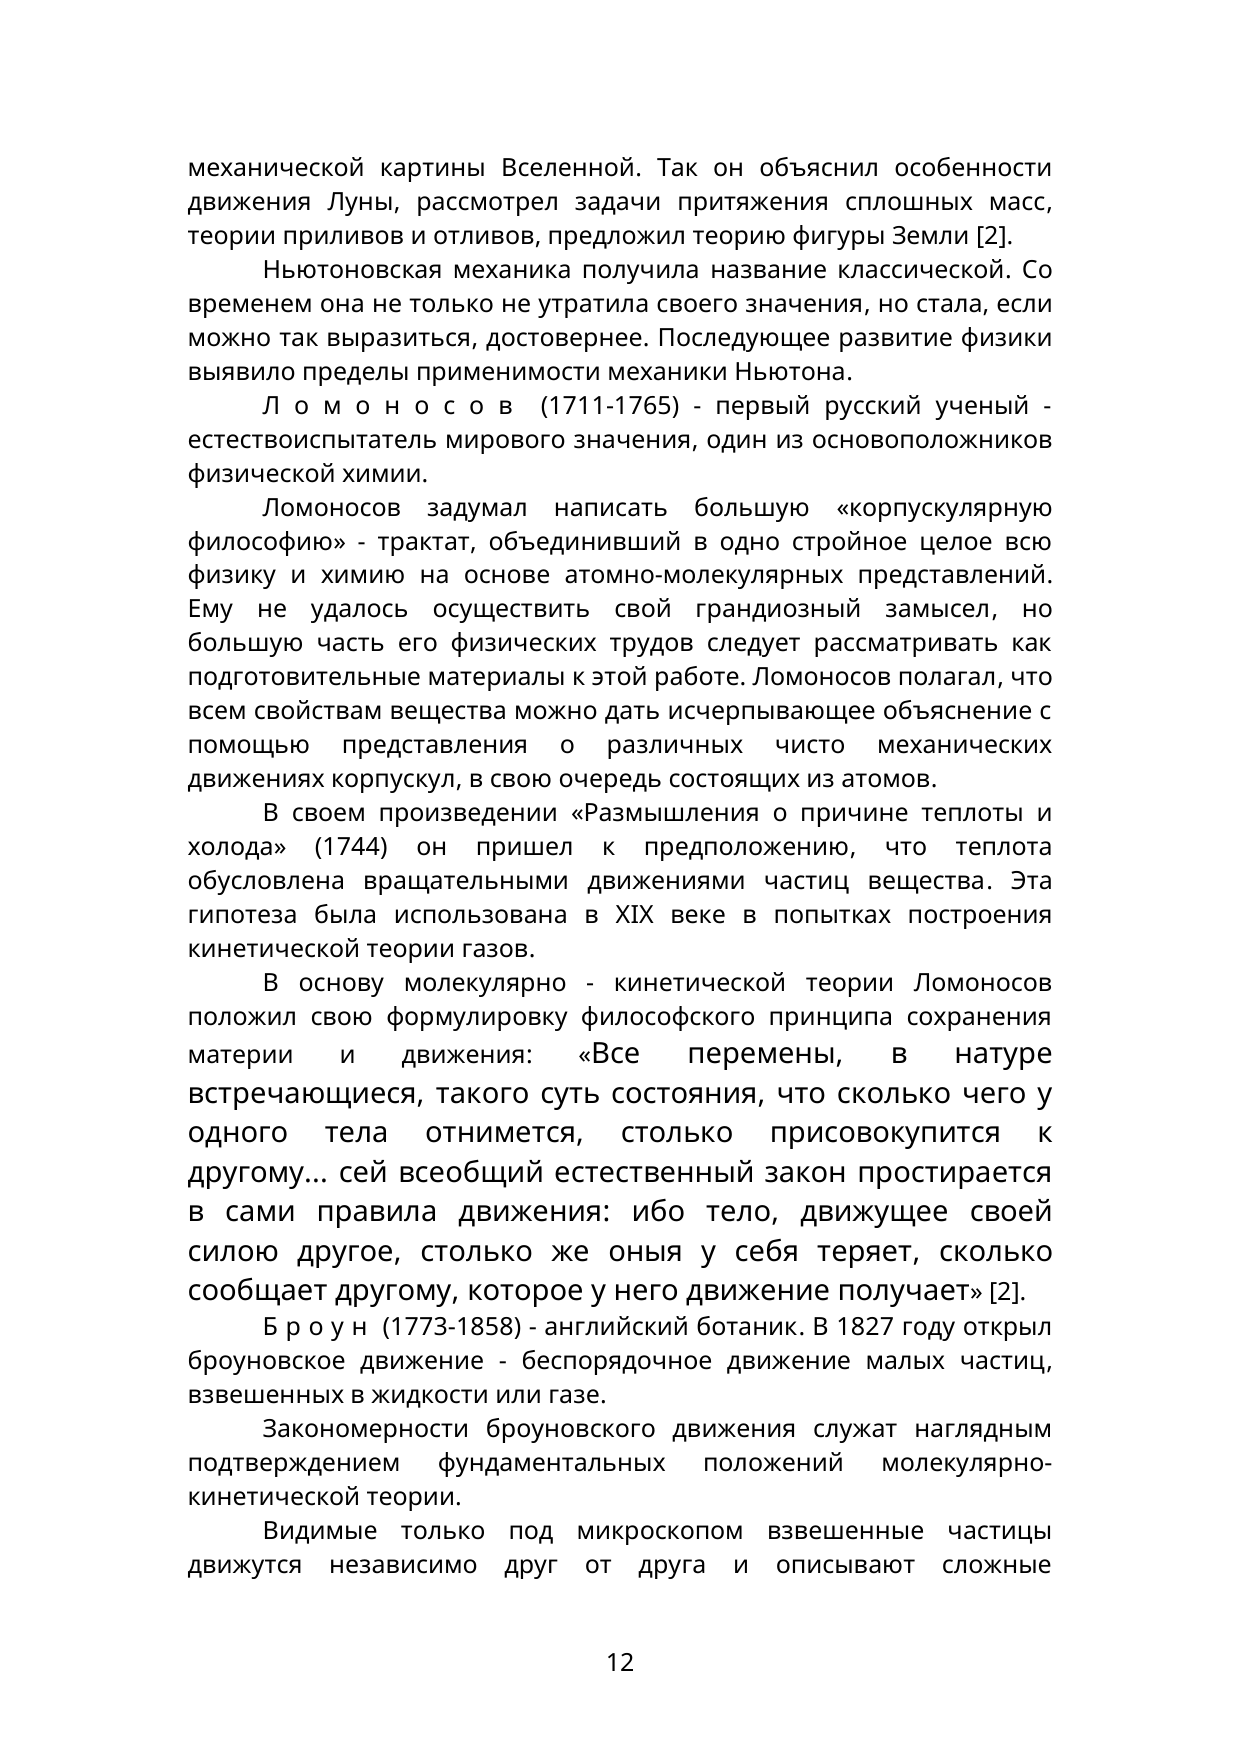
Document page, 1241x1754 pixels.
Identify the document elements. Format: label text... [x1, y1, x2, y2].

text Б р о у н (1773-1858) - английский ботаник. В 1827 году открыл броуновское движение - беспорядочное движение малых частиц, взвешенных в жидкости или газе. [187, 1309, 1053, 1411]
text Ньютоновская механика получила название классической. Со временем она не только не утратила своего значения, но стала, если можно так выразиться, достовернее. Последующее развитие физики выявило пределы применимости механики Ньютона. [187, 252, 1053, 388]
text В своем произведении «Размышления о причине теплоты и холода» (1744) он пришел к предположению, что теплота обусловлена вращательными движениями частиц вещества. Эта гипотеза была использована в ХIХ веке в попытках построения кинетической теории газов. [187, 795, 1053, 965]
text Л о м о н о с о в (1711-1765) - первый русский ученый - естествоиспытатель мирового значения, один из основоположников физической химии. [187, 388, 1053, 489]
text Ломоносов задумал написать большую «корпускулярную философию» - трактат, объединивший в одно стройное целое всю физику и химию на основе атомно-молекулярных представлений. Ему не удалось осуществить свой грандиозный замысел, но большую часть его физических трудов следует рассматривать как подготовительные материалы к этой работе. Ломоносов полагал, что всем свойствам вещества можно дать исчерпывающее объяснение с помощью представления о различных чисто механических движениях корпускул, в свою очередь состоящих из атомов. [187, 489, 1053, 795]
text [187, 1513, 1053, 1581]
text В основу молекулярно - кинетической теории Ломоносов положил свою формулировку философского принципа сохранения материи и движения: «Все перемены, в натуре встречающиеся, такого суть состояния, что сколько чего у одного тела отнимется, столько присовокупится к другому... сей всеобщий естественный закон простирается в сами правила движения: ибо тело, движущее своей силою другое, столько же оныя у себя теряет, сколько сообщает другому, которое у него движение получает» [2]. [187, 965, 1053, 1309]
text Закономерности броуновского движения служат наглядным подтверждением фундаментальных положений молекулярно-кинетической теории. [187, 1411, 1053, 1513]
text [187, 150, 1053, 252]
